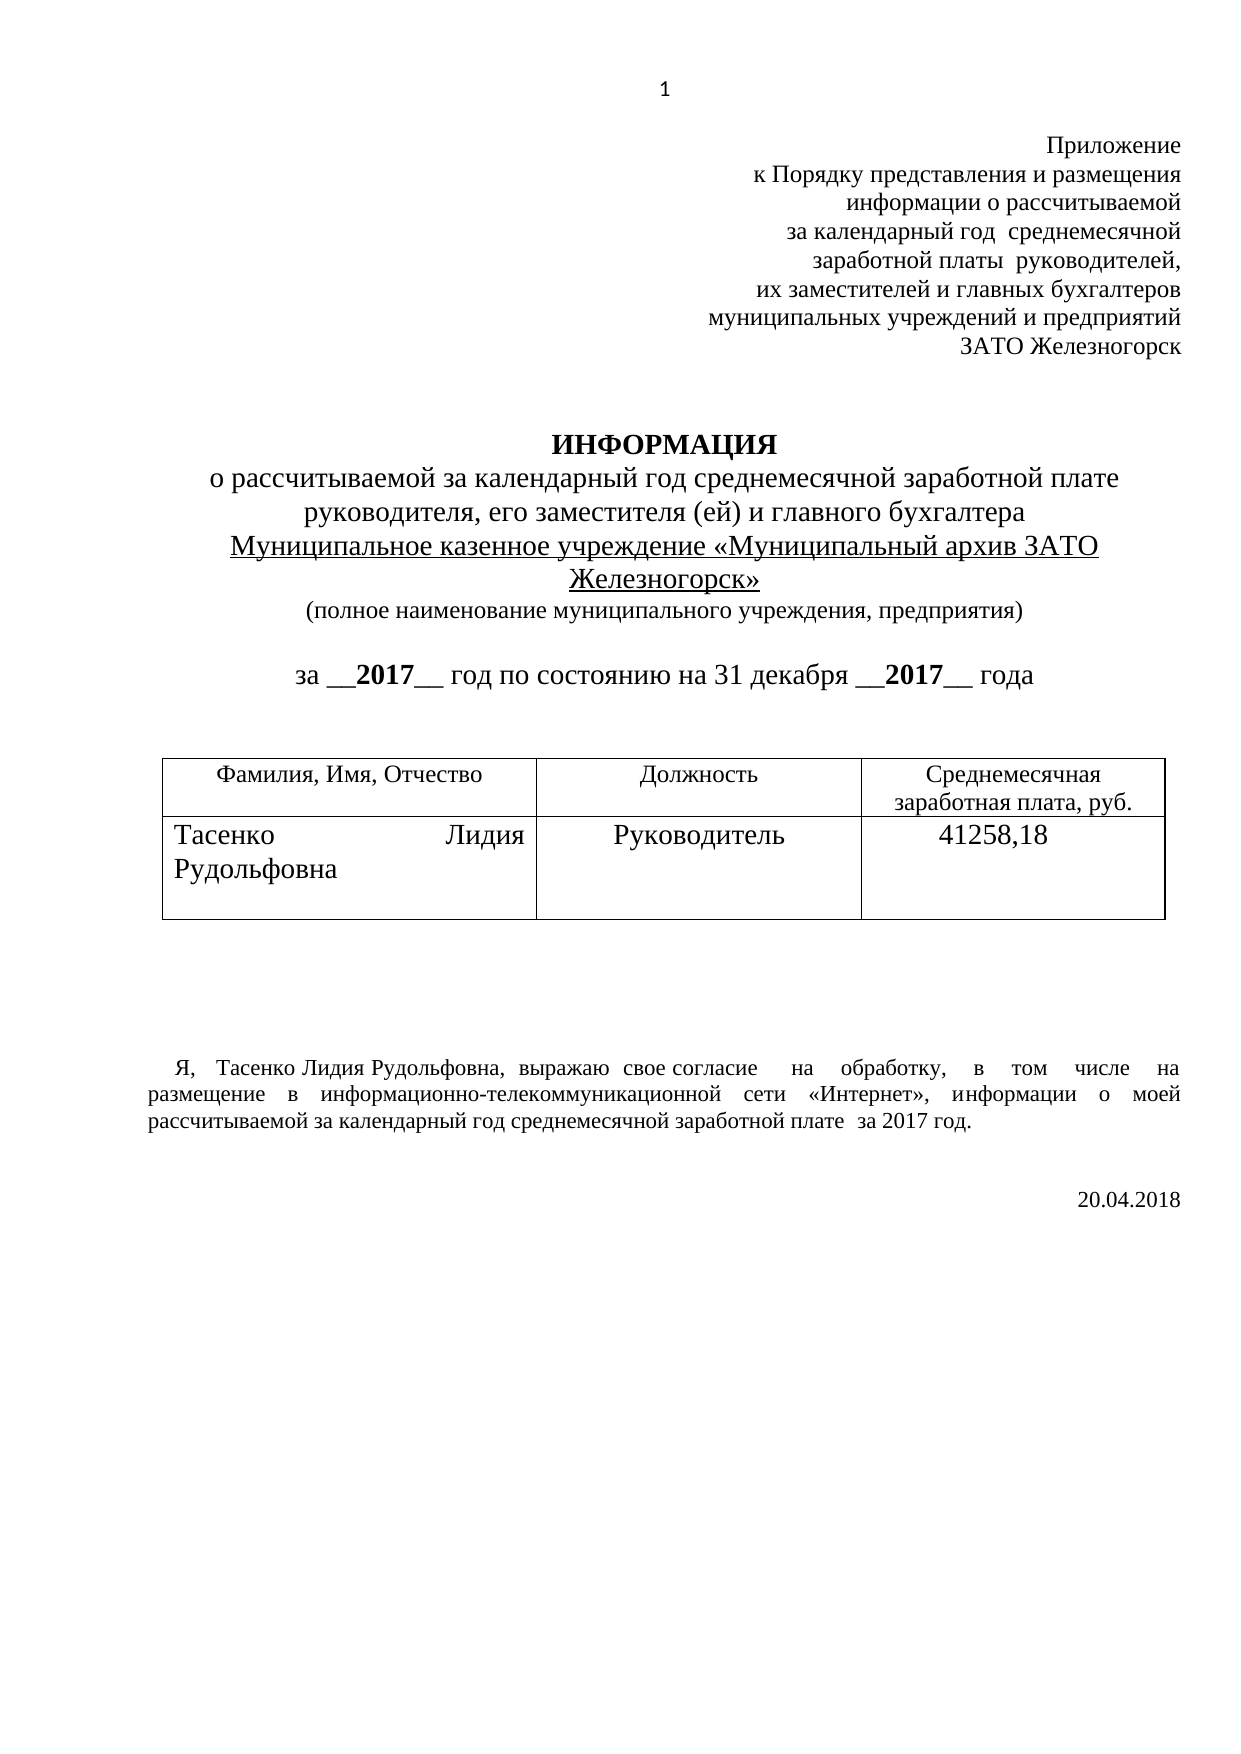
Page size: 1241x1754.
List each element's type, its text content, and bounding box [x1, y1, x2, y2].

text ИНФОРМАЦИЯ [148, 427, 1181, 461]
text (полное наименование муниципального учреждения, предприятия) [148, 595, 1181, 623]
table_header Должность [537, 759, 861, 816]
table_cell 41258,18 [862, 817, 1164, 919]
text за __2017__ год по состоянию на 31 декабря __2017__ года [148, 657, 1181, 691]
text Я, Тасенко Лидия Рудольфовна, выражаю свое согласие на обработку, в том числе на размещение в информационно-телекоммуникационной сети «Интернет», информации о моей рассчитываемой за календарный год среднемесячной заработной плате за 2017 год. [148, 1054, 1181, 1133]
text заработной платы руководителей, [148, 245, 1181, 274]
text информации о рассчитываемой [148, 187, 1181, 216]
text за календарный год среднемесячной [148, 216, 1181, 245]
table_cell Тасенко Лидия Рудольфовна [163, 817, 536, 919]
text муниципальных учреждений и предприятий [148, 302, 1181, 331]
text Приложение [148, 130, 1181, 159]
text Муниципальное казенное учреждение «Муниципальный архив ЗАТО Железногорск» [148, 528, 1181, 595]
text к Порядку представления и размещения [148, 159, 1181, 187]
table_header Среднемесячная заработная плата, руб. [862, 759, 1164, 816]
table_cell Руководитель [537, 817, 861, 919]
table_header Фамилия, Имя, Отчество [163, 759, 536, 816]
text о рассчитываемой за календарный год среднемесячной заработной плате руководителя, его заместителя (ей) и главного бухгалтера [148, 461, 1181, 528]
text их заместителей и главных бухгалтеров [148, 274, 1181, 302]
text 20.04.2018 [148, 1186, 1181, 1212]
text ЗАТО Железногорск [148, 331, 1181, 360]
